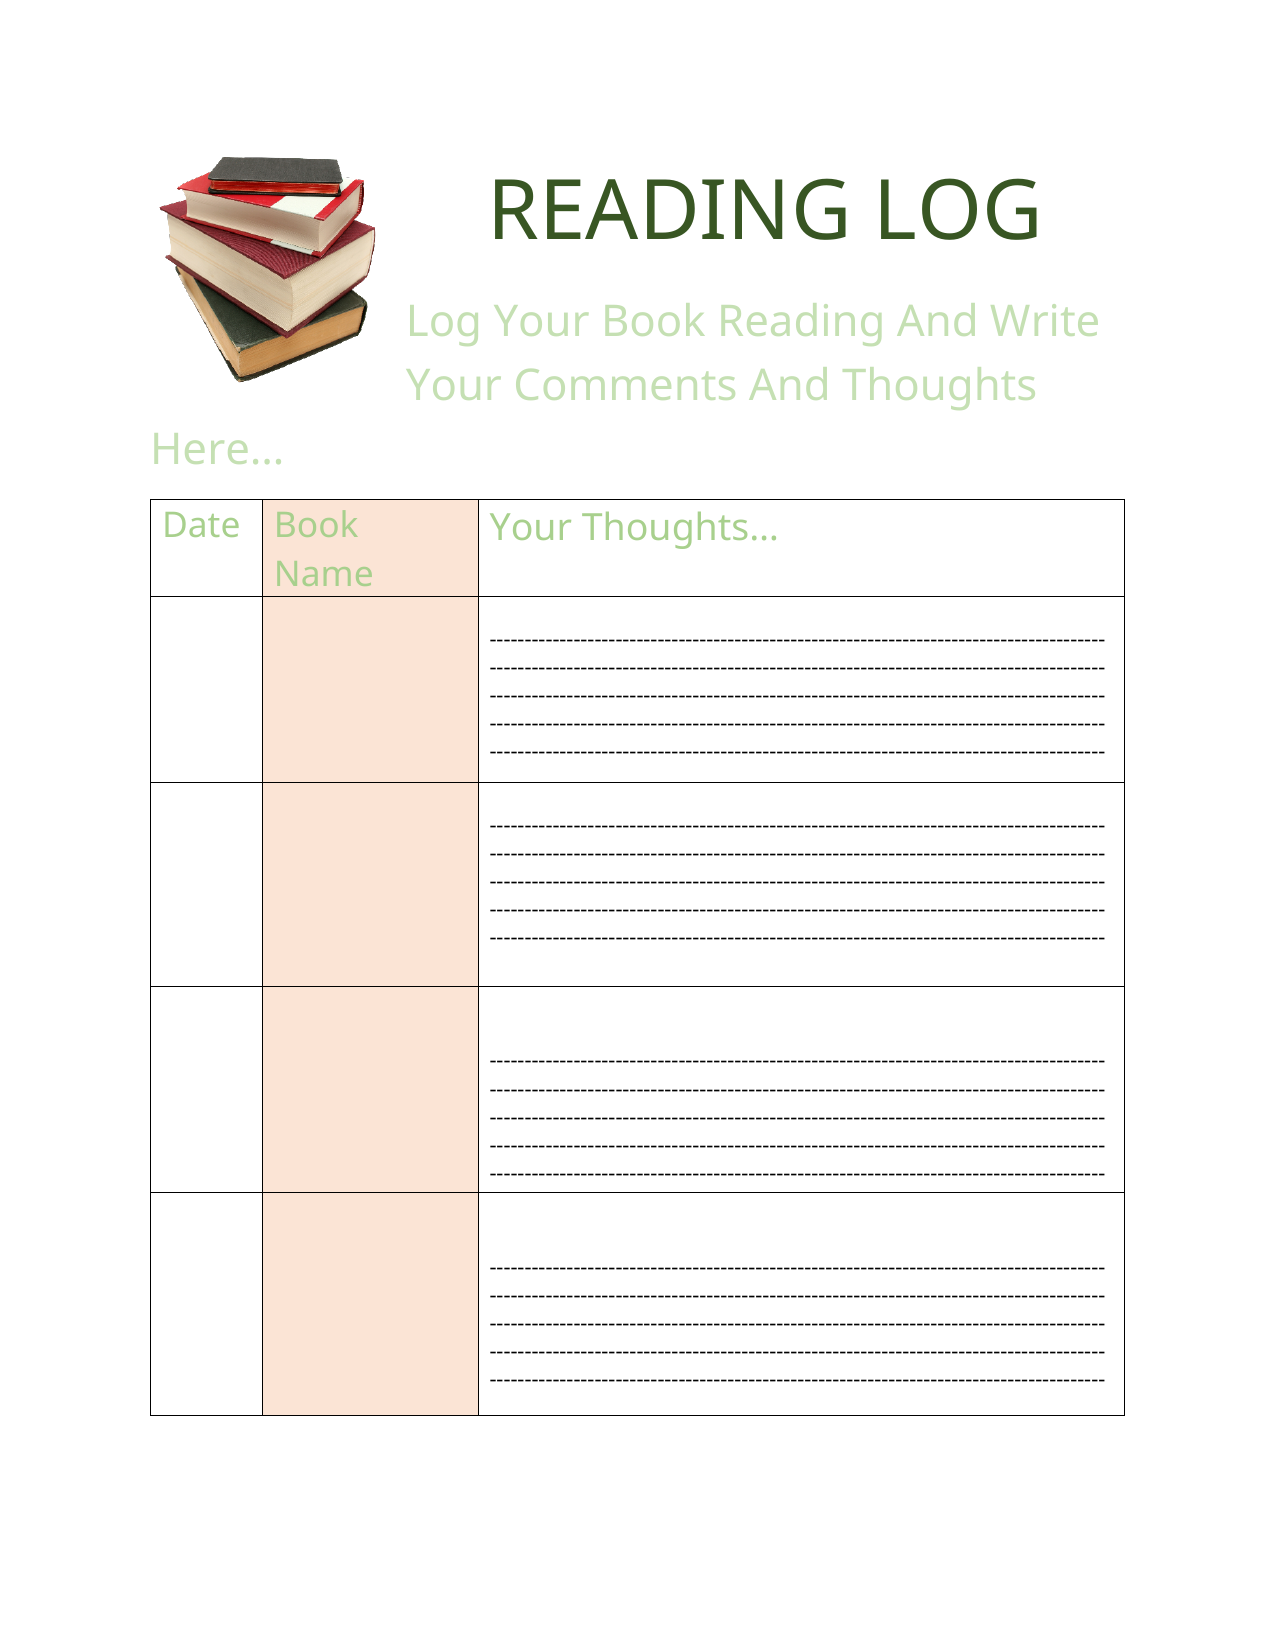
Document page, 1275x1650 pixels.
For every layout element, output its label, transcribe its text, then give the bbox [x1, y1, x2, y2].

table_cell [263, 783, 478, 986]
table_header Your Thoughts… [479, 500, 1124, 596]
table_header Date [151, 500, 262, 596]
table_cell [263, 1193, 478, 1415]
table_header Book Name [263, 500, 478, 596]
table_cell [479, 1193, 1124, 1415]
text Log Your Book Reading And Write Your Comments And Thoughts Here… [150, 289, 1125, 477]
table_cell [151, 783, 262, 986]
picture [150, 150, 387, 389]
text READING LOG [387, 150, 1125, 263]
table_cell [151, 987, 262, 1192]
table_cell [151, 597, 262, 782]
table_cell [263, 597, 478, 782]
table_cell [151, 1193, 262, 1415]
table_cell [263, 987, 478, 1192]
